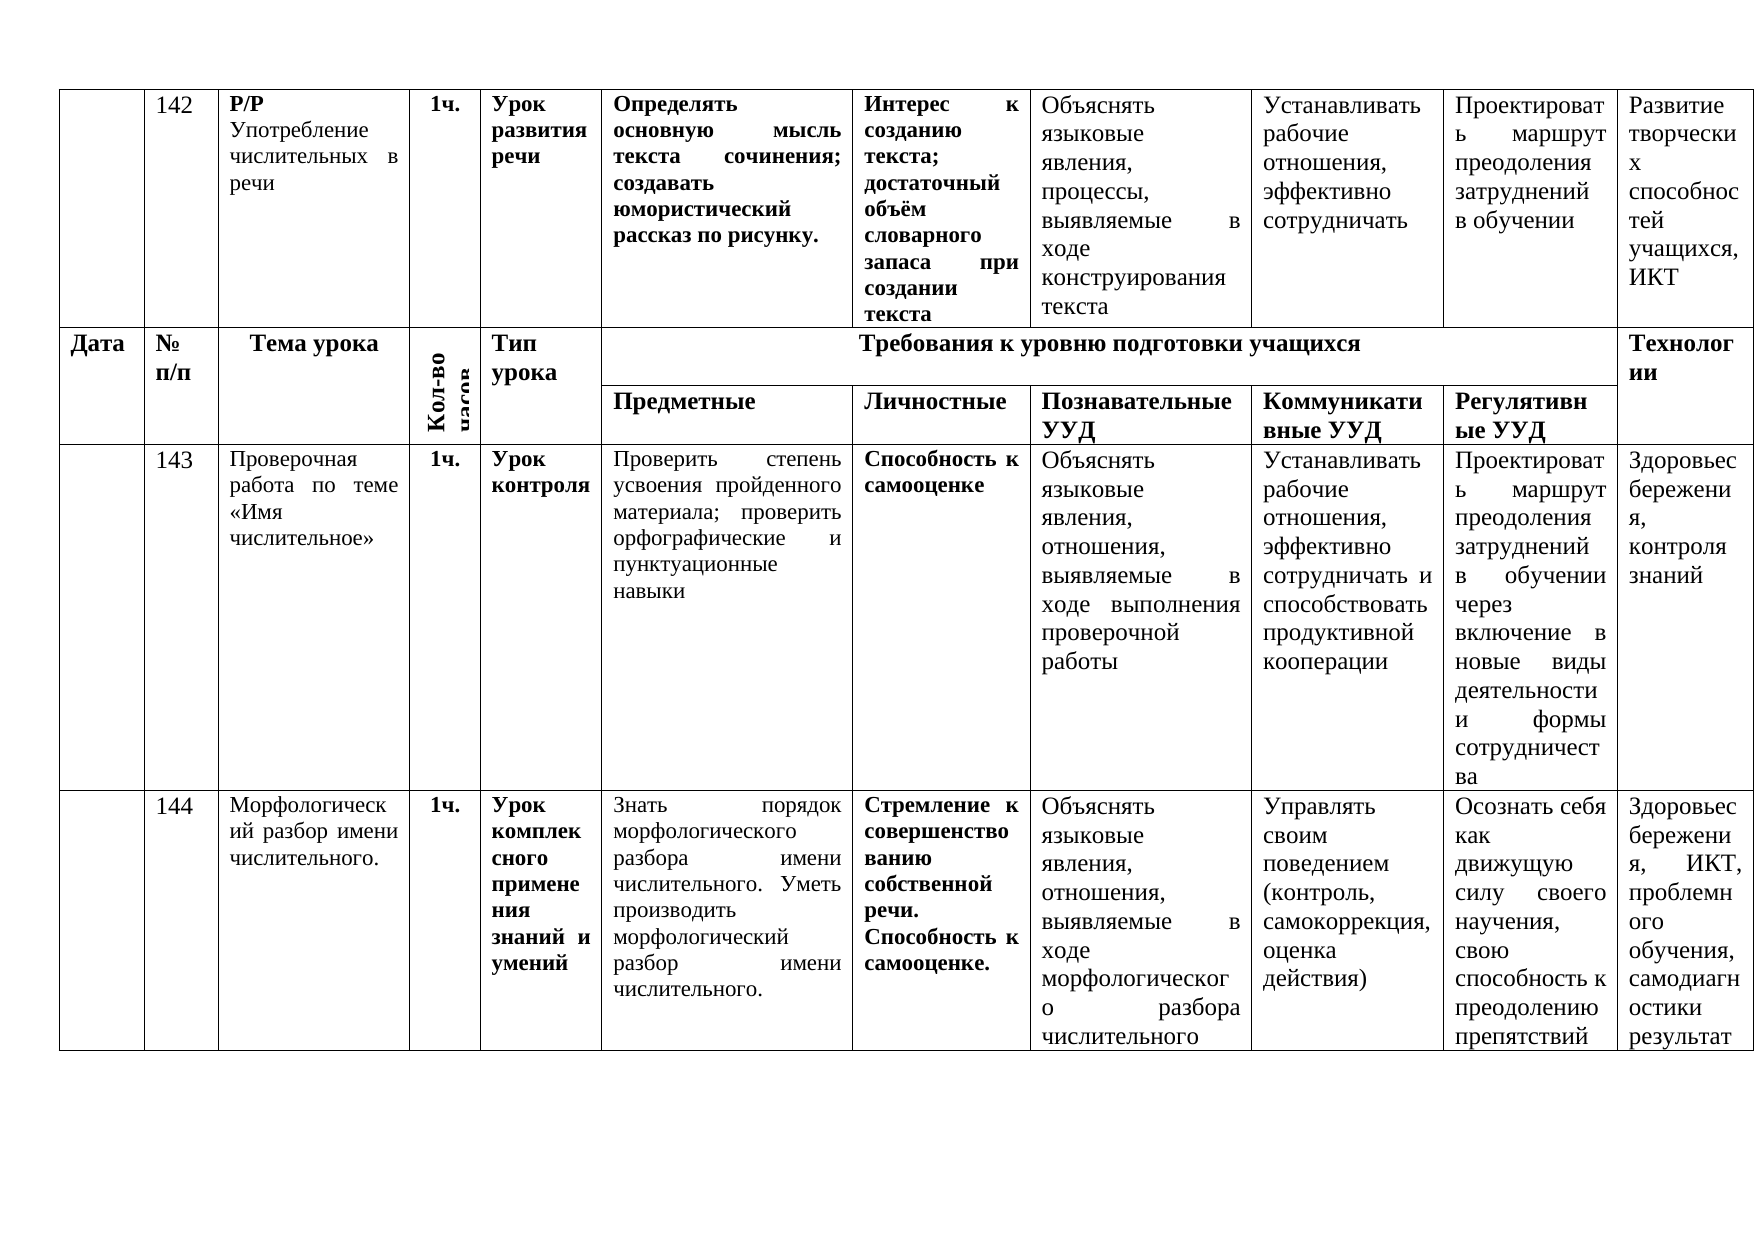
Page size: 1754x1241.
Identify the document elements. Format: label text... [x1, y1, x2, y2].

table_cell Устанавливать рабочие отношения, эффективно сотрудничать и способствовать продуктивной кооперации [1252, 445, 1443, 790]
table_cell Объяснять языковые явления, процессы, выявляемые в ходе конструирования текста [1031, 90, 1251, 327]
table_cell 142 [145, 90, 218, 327]
table_cell Урок комплексного применения знаний и умений [481, 791, 601, 1050]
table_cell Стремление к совершенствованию собственной речи. Способность к самооценке. [853, 791, 1030, 1050]
table_cell Интерес к созданию текста; достаточный объём словарного запаса при создании текста [853, 90, 1030, 327]
table_cell [60, 445, 144, 790]
table_cell Технологии [1618, 328, 1753, 444]
table_cell Тема урока [219, 328, 409, 444]
table_cell Тип урока [481, 328, 601, 444]
table_cell Коммуникативные УУД [1252, 386, 1443, 444]
table_cell Проверить степень усвоения пройденного материала; проверить орфографические и пунктуационные навыки [602, 445, 852, 790]
table_cell 1ч. [410, 445, 480, 790]
table_cell Регулятивные УУД [1444, 386, 1617, 444]
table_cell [1618, 791, 1753, 1050]
table_cell [60, 791, 144, 1050]
table_cell Морфологический разбор имени числительного. [219, 791, 409, 1050]
table_cell 1ч. [410, 791, 480, 1050]
table_cell [60, 90, 144, 327]
table_cell Устанавливать рабочие отношения, эффективно сотрудничать [1252, 90, 1443, 327]
table_cell 1ч. [410, 90, 480, 327]
table_cell Требования к уровню подготовки учащихся [602, 328, 1617, 385]
table_cell 143 [145, 445, 218, 790]
table_cell Управлять своим поведением (контроль, самокоррекция, оценка действия) [1252, 791, 1443, 1050]
table_cell Знать порядок морфологического разбора имени числительного. Уметь производить морфологический разбор имени числительного. [602, 791, 852, 1050]
table_cell Предметные [602, 386, 852, 444]
table_cell № п/п [145, 328, 218, 444]
table_cell Определять основную мысль текста сочинения; создавать юмористический рассказ по рисунку. [602, 90, 852, 327]
table_cell Проверочная работа по теме «Имя числительное» [219, 445, 409, 790]
table_cell Урок контроля [481, 445, 601, 790]
table_cell Личностные [853, 386, 1030, 444]
table_cell Объяснять языковые явления, отношения, выявляемые в ходе выполнения проверочной работы [1031, 445, 1251, 790]
table_cell Здоровьесбережения, контроля знаний [1618, 445, 1753, 790]
table_cell Дата [60, 328, 144, 444]
table_cell Осознать себя как движущую силу своего научения, свою способность к преодолению препятствий [1444, 791, 1617, 1050]
table_cell 144 [145, 791, 218, 1050]
table_cell Развитие творческих способностей учащихся, ИКТ [1618, 90, 1753, 327]
table_cell Урок развития речи [481, 90, 601, 327]
table_cell Проектировать маршрут преодоления затруднений в обучении [1444, 90, 1617, 327]
table_cell Познавательные УУД [1031, 386, 1251, 444]
table_cell Способность к самооценке [853, 445, 1030, 790]
table_cell Проектировать маршрут преодоления затруднений в обучении через включение в новые виды деятельности и формы сотрудничества [1444, 445, 1617, 790]
table_cell Кол-во часов [410, 328, 480, 444]
table_cell Объяснять языковые явления, отношения, выявляемые в ходе морфологического разбора числительного [1031, 791, 1251, 1050]
table_cell Р/Р Употребление числительных в речи [219, 90, 409, 327]
